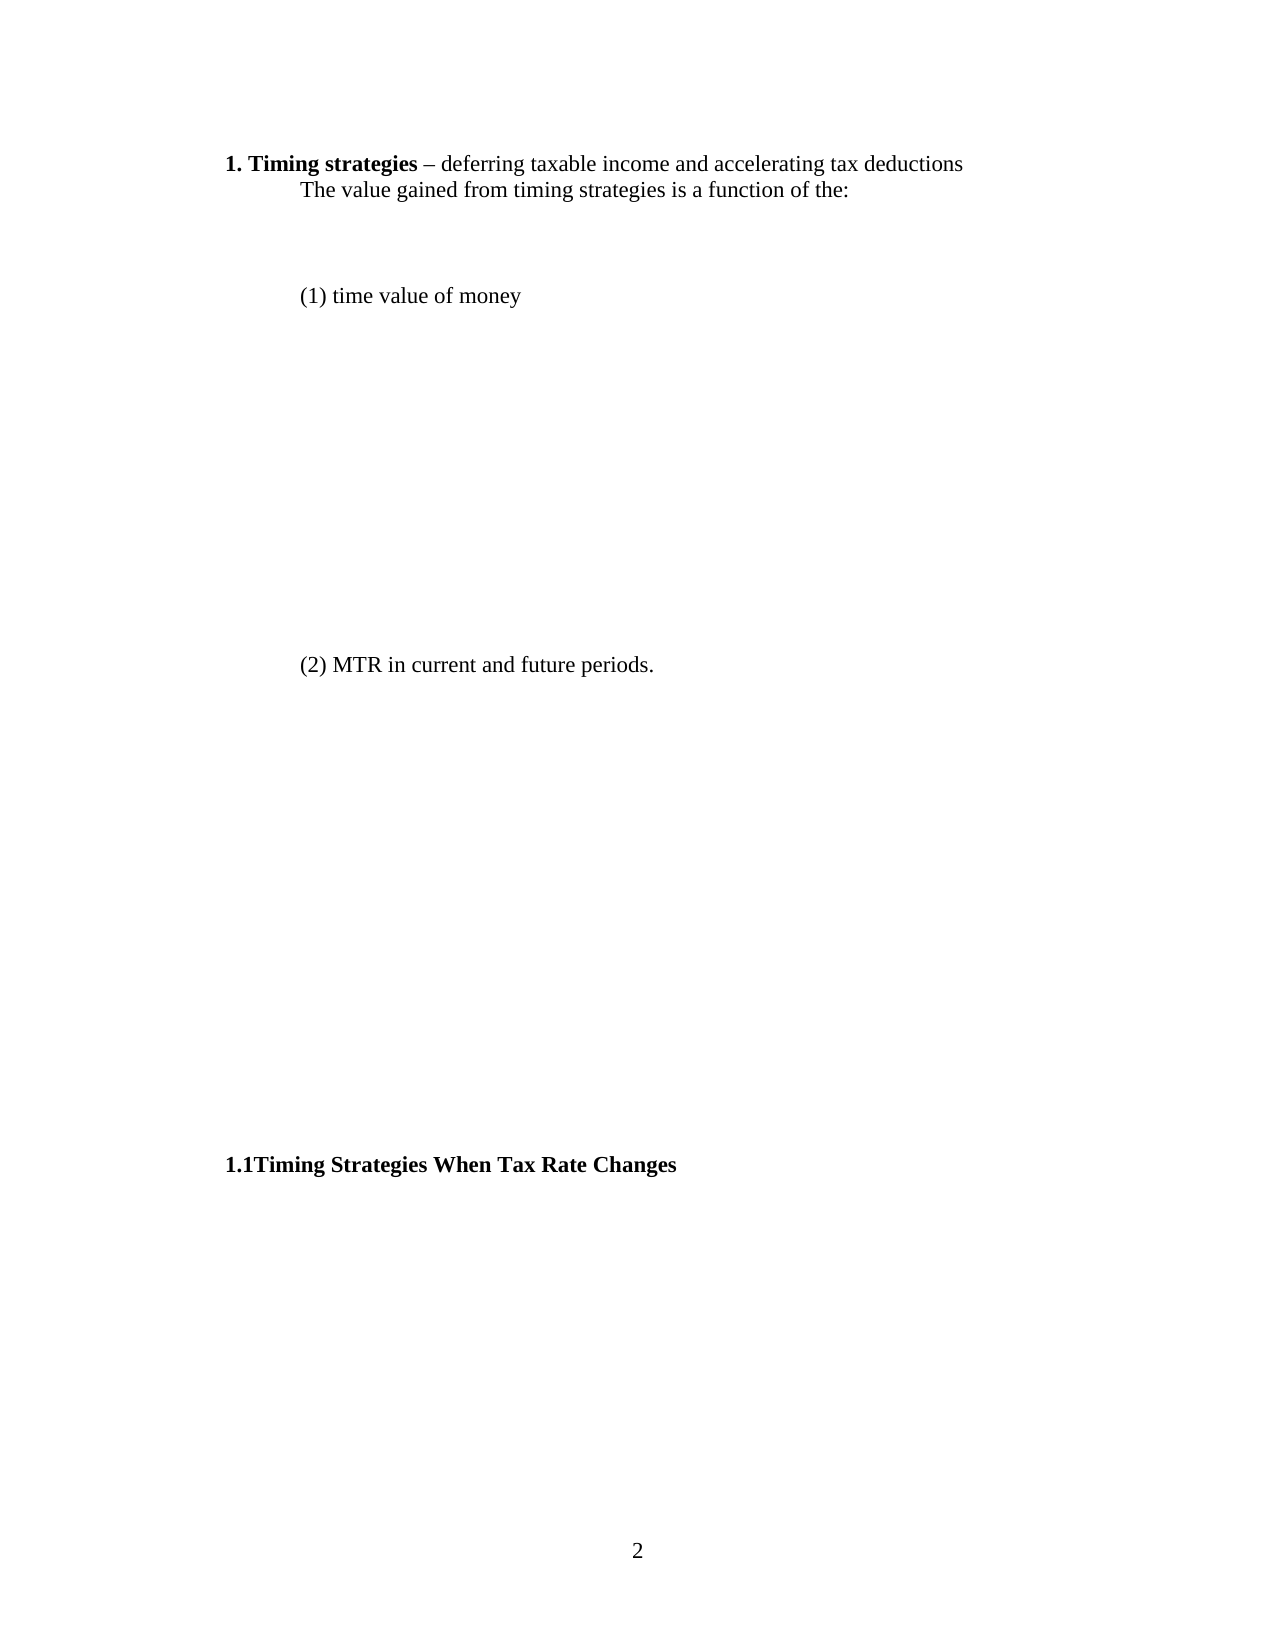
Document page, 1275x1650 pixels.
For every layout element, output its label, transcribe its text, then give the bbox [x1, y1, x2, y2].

text 1.1Timing Strategies When Tax Rate Changes [150, 1151, 1125, 1178]
text 1. Timing strategies – deferring taxable income and accelerating tax deductions [150, 150, 1125, 176]
text The value gained from timing strategies is a function of the: [150, 176, 1125, 203]
text (1) time value of money [150, 282, 1125, 308]
text (2) MTR in current and future periods. [150, 651, 1125, 677]
